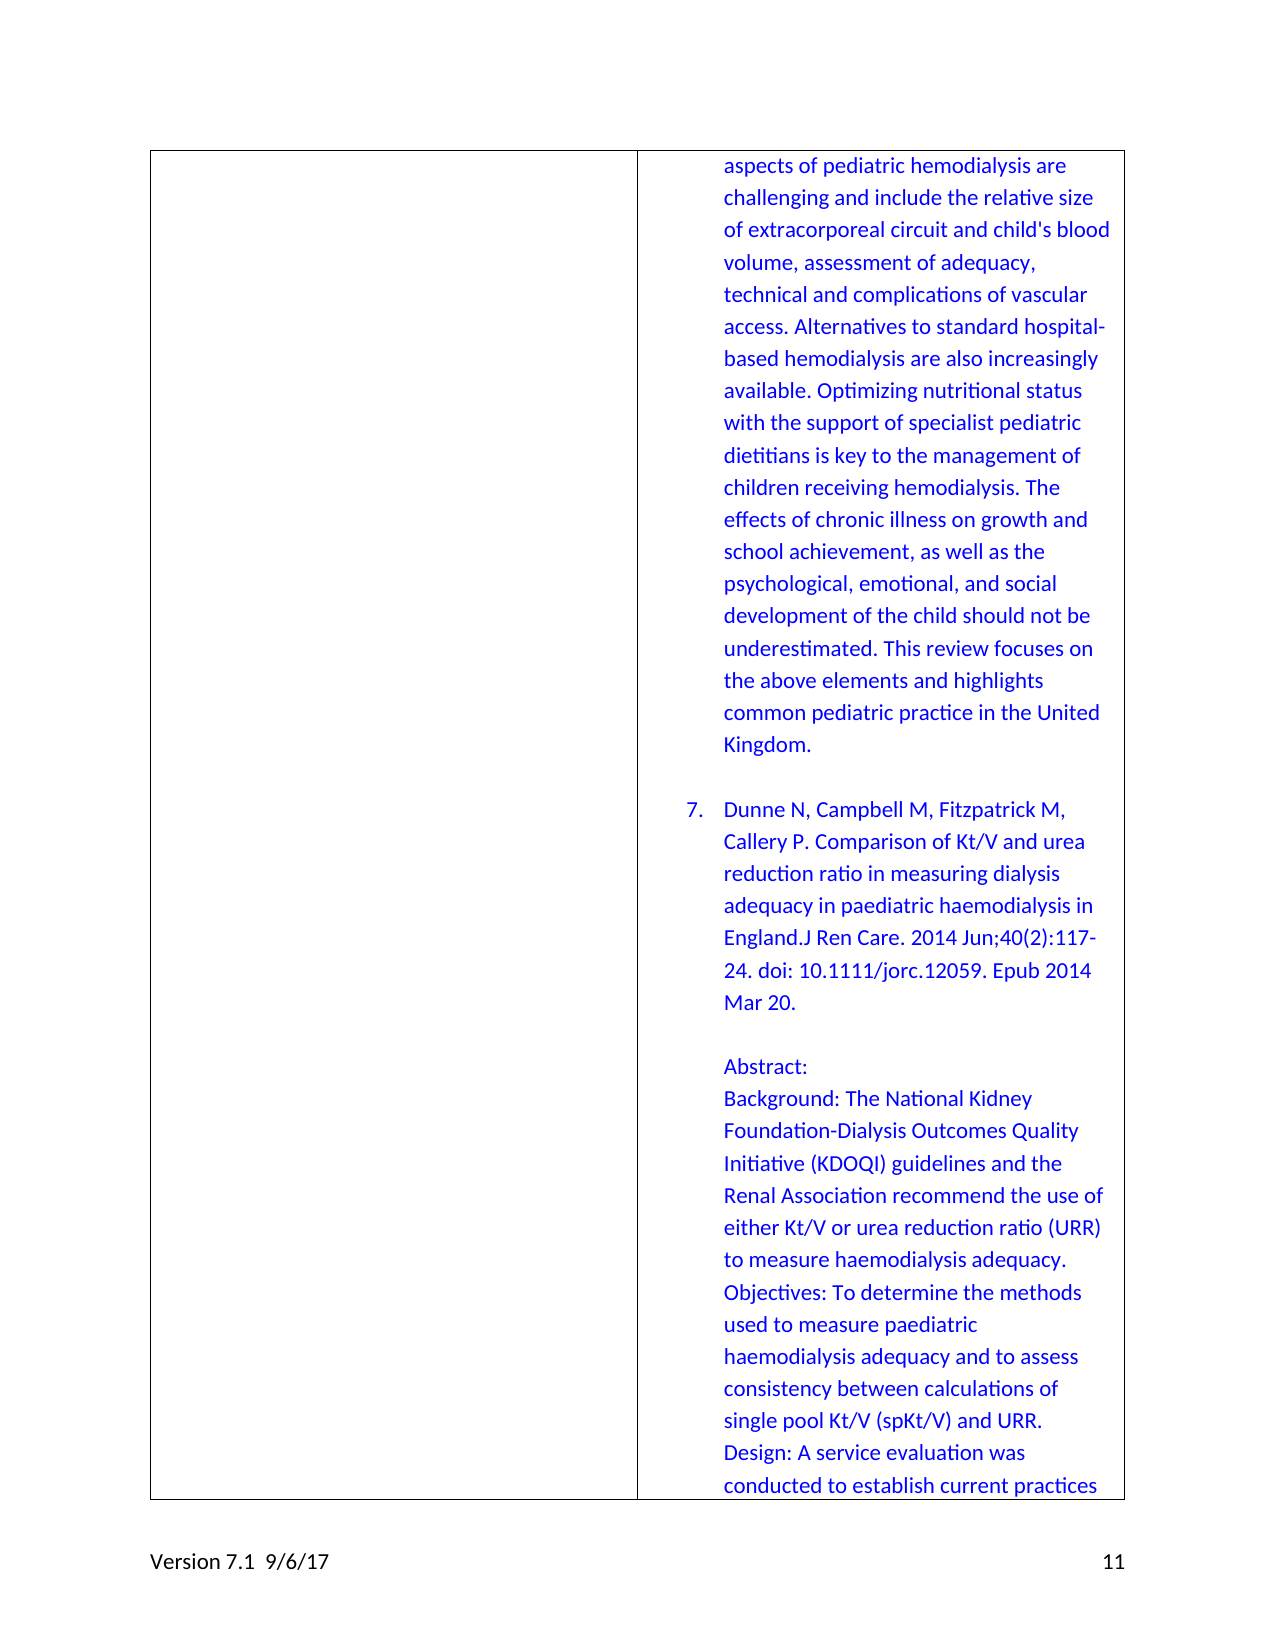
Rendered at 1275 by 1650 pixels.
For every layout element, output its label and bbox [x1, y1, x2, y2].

table_cell [151, 151, 637, 1499]
table_cell [638, 151, 1124, 1499]
